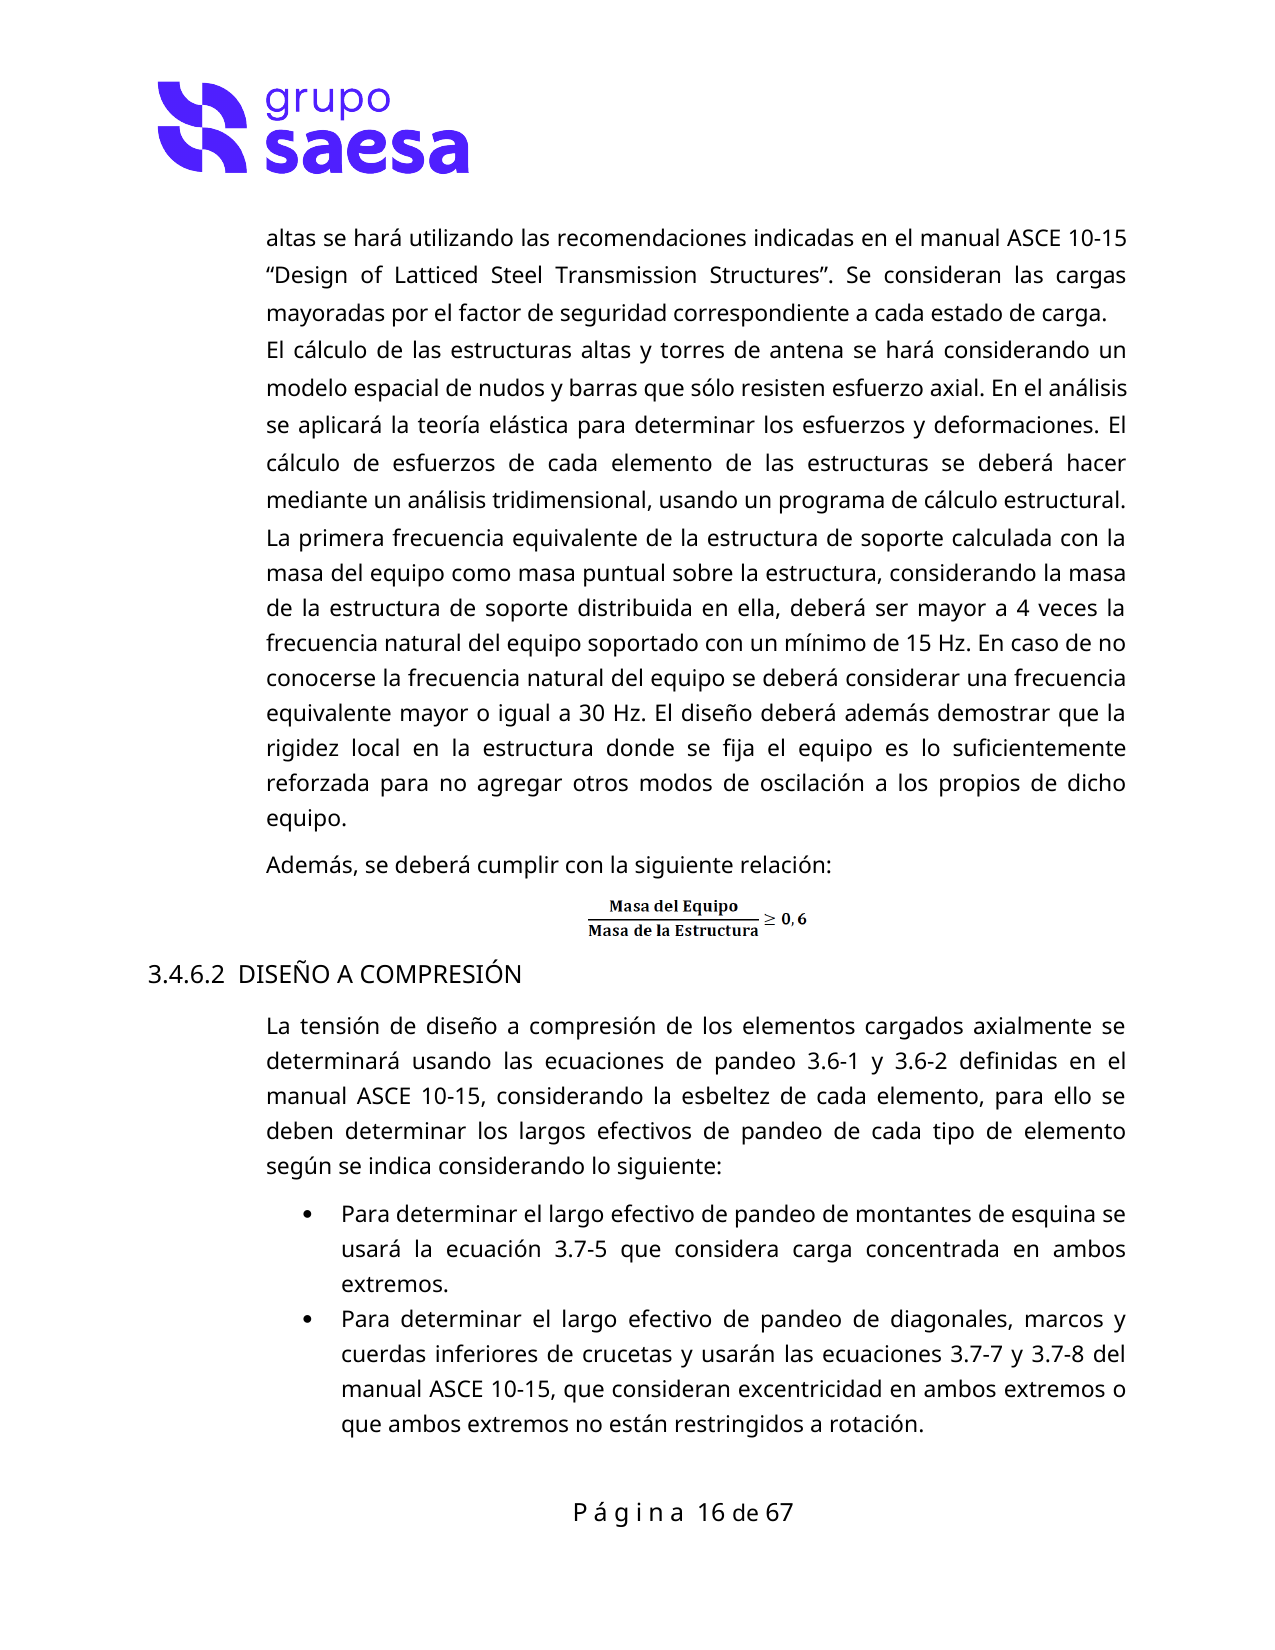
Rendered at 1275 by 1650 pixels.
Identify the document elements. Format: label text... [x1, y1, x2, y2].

text El cálculo de las estructuras altas y torres de antena se hará considerando un modelo espacial de nudos y barras que sólo resisten esfuerzo axial. En el análisis se aplicará la teoría elástica para determinar los esfuerzos y deformaciones. El cálculo de esfuerzos de cada elemento de las estructuras se deberá hacer mediante un análisis tridimensional, usando un programa de cálculo estructural. [266, 334, 1127, 515]
list Para determinar el largo efectivo de pandeo de montantes de esquina se usará la ecuación 3.7-5 que considera carga concentrada en ambos extremos. [303, 1198, 1127, 1299]
picture [147, 73, 478, 177]
list Para determinar el largo efectivo de pandeo de diagonales, marcos y cuerdas inferiores de crucetas y usarán las ecuaciones 3.7-7 y 3.7-8 del manual ASCE 10-15, que consideran excentricidad en ambos extremos o que ambos extremos no están restringidos a rotación. [303, 1303, 1127, 1439]
text La primera frecuencia equivalente de la estructura de soporte calculada con la masa del equipo como masa puntual sobre la estructura, considerando la masa de la estructura de soporte distribuida en ella, deberá ser mayor a 4 veces la frecuencia natural del equipo soportado con un mínimo de 15 Hz. En caso de no conocerse la frecuencia natural del equipo se deberá considerar una frecuencia equivalente mayor o igual a 30 Hz. El diseño deberá además demostrar que la rigidez local en la estructura donde se fija el equipo es lo suficientemente reforzada para no agregar otros modos de oscilación a los propios de dicho equipo. [266, 521, 1127, 833]
text La tensión de diseño a compresión de los elementos cargados axialmente se determinará usando las ecuaciones de pandeo 3.6-1 y 3.6-2 definidas en el manual ASCE 10-15, considerando la esbeltez de cada elemento, para ello se deben determinar los largos efectivos de pandeo de cada tipo de elemento según se indica considerando lo siguiente: [266, 1010, 1127, 1181]
text Además, se deberá cumplir con la siguiente relación: [266, 849, 1127, 880]
subtitle Diseño a Compresión [148, 957, 1127, 991]
picture [581, 896, 812, 941]
